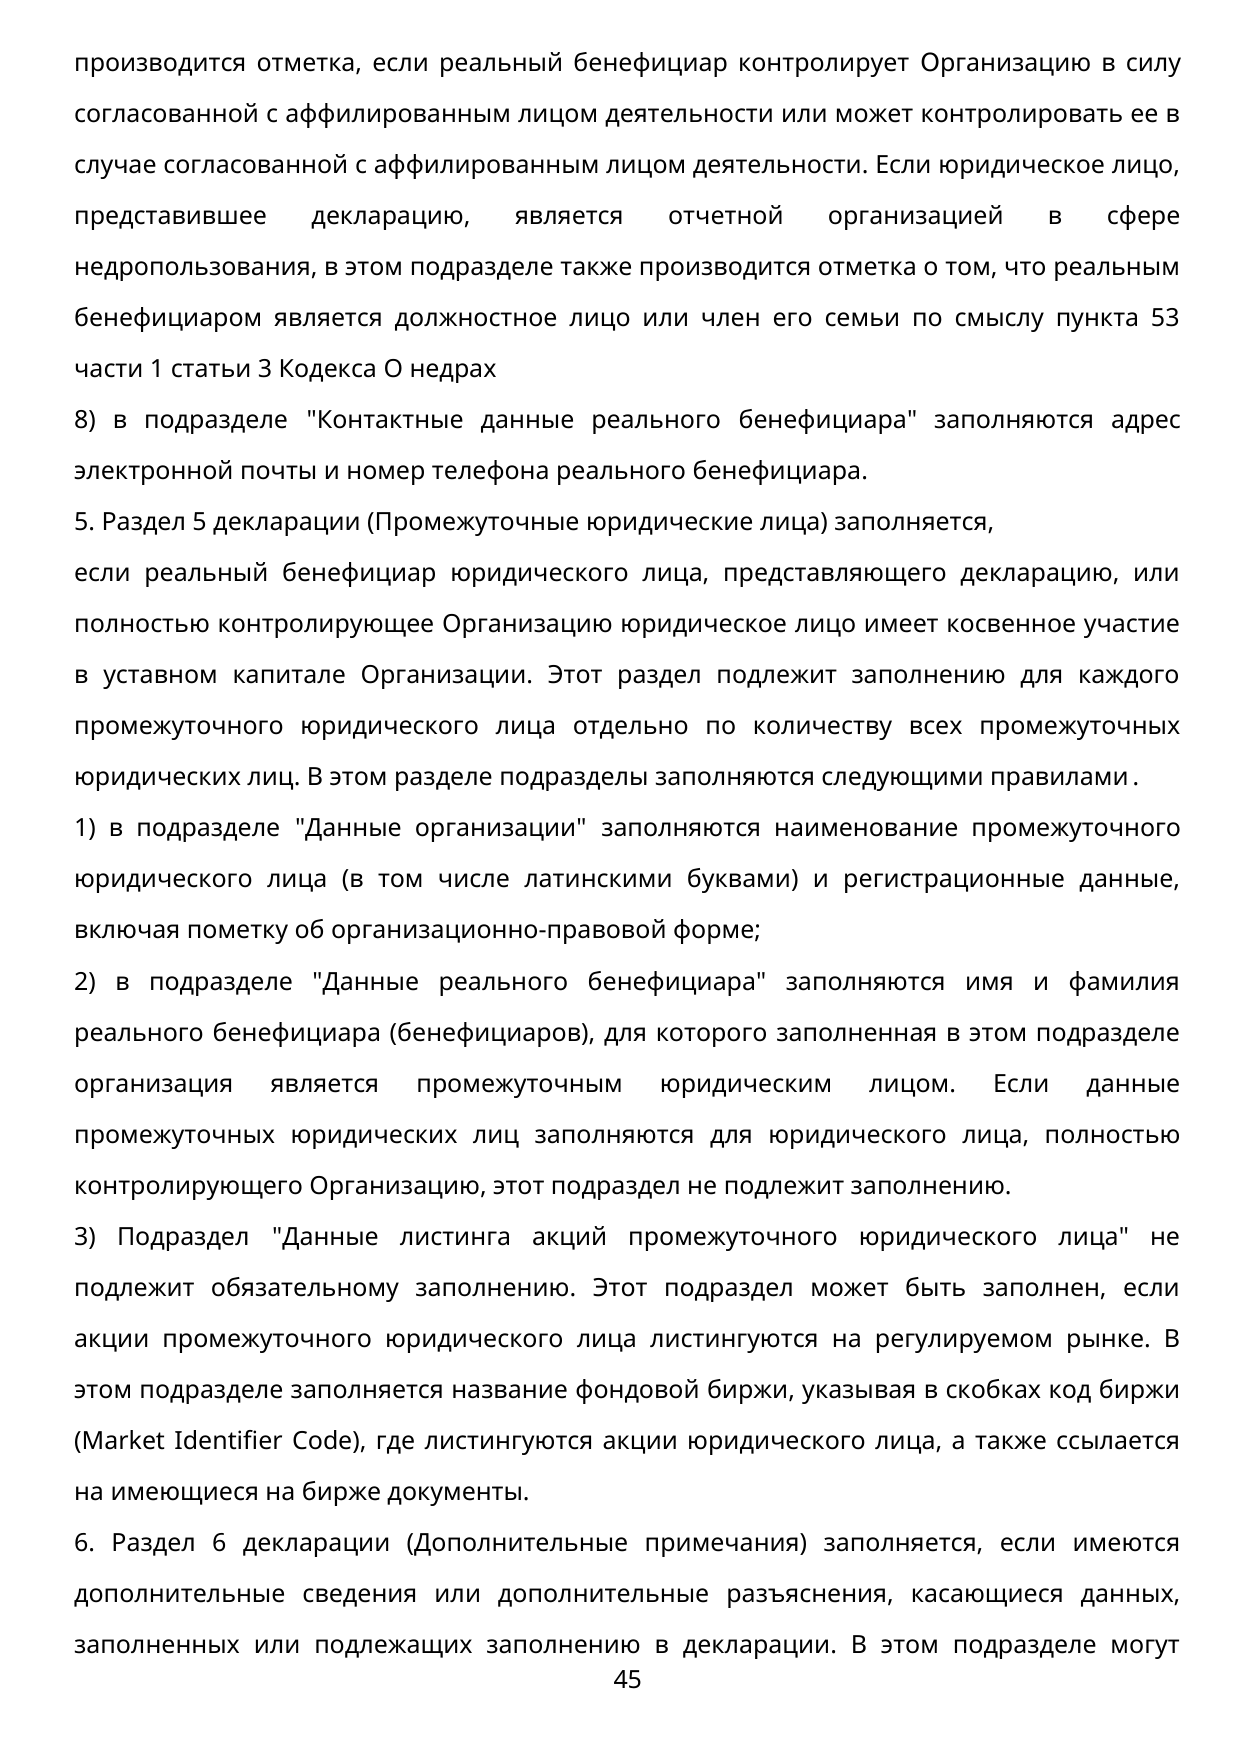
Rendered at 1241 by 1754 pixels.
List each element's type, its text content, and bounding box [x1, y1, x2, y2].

text 8) в подразделе "Контактные данные реального бенефициара" заполняются адрес электронной почты и номер телефона реального бенефициара. [74, 402, 1181, 487]
text 5. Раздел 5 декларации (Промежуточные юридические лица) заполняется, [74, 504, 1181, 538]
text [74, 1524, 1181, 1661]
text 1) в подразделе "Данные организации" заполняются наименование промежуточного юридического лица (в том числе латинскими буквами) и регистрационные данные, включая пометку об организационно-правовой форме; [74, 810, 1181, 946]
text если реальный бенефициар юридического лица, представляющего декларацию, или полностью контролирующее Организацию юридическое лицо имеет косвенное участие в уставном капитале Организации. Этот раздел подлежит заполнению для каждого промежуточного юридического лица отдельно по количеству всех промежуточных юридических лиц. В этом разделе подразделы заполняются следующими правилами․ [74, 555, 1181, 793]
text 3) Подраздел "Данные листинга акций промежуточного юридического лица" не подлежит обязательному заполнению. Этот подраздел может быть заполнен, если акции промежуточного юридического лица листингуются на регулируемом рынке. В этом подразделе заполняется название фондовой биржи, указывая в скобках код биржи (Market Identifier Code), где листингуются акции юридического лица, а также ссылается на имеющиеся на бирже документы. [74, 1218, 1181, 1508]
text 2) в подразделе "Данные реального бенефициара" заполняются имя и фамилия реального бенефициара (бенефициаров), для которого заполненная в этом подразделе организация является промежуточным юридическим лицом. Если данные промежуточных юридических лиц заполняются для юридического лица, полностью контролирующего Организацию, этот подраздел не подлежит заполнению. [74, 963, 1181, 1201]
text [74, 44, 1181, 385]
